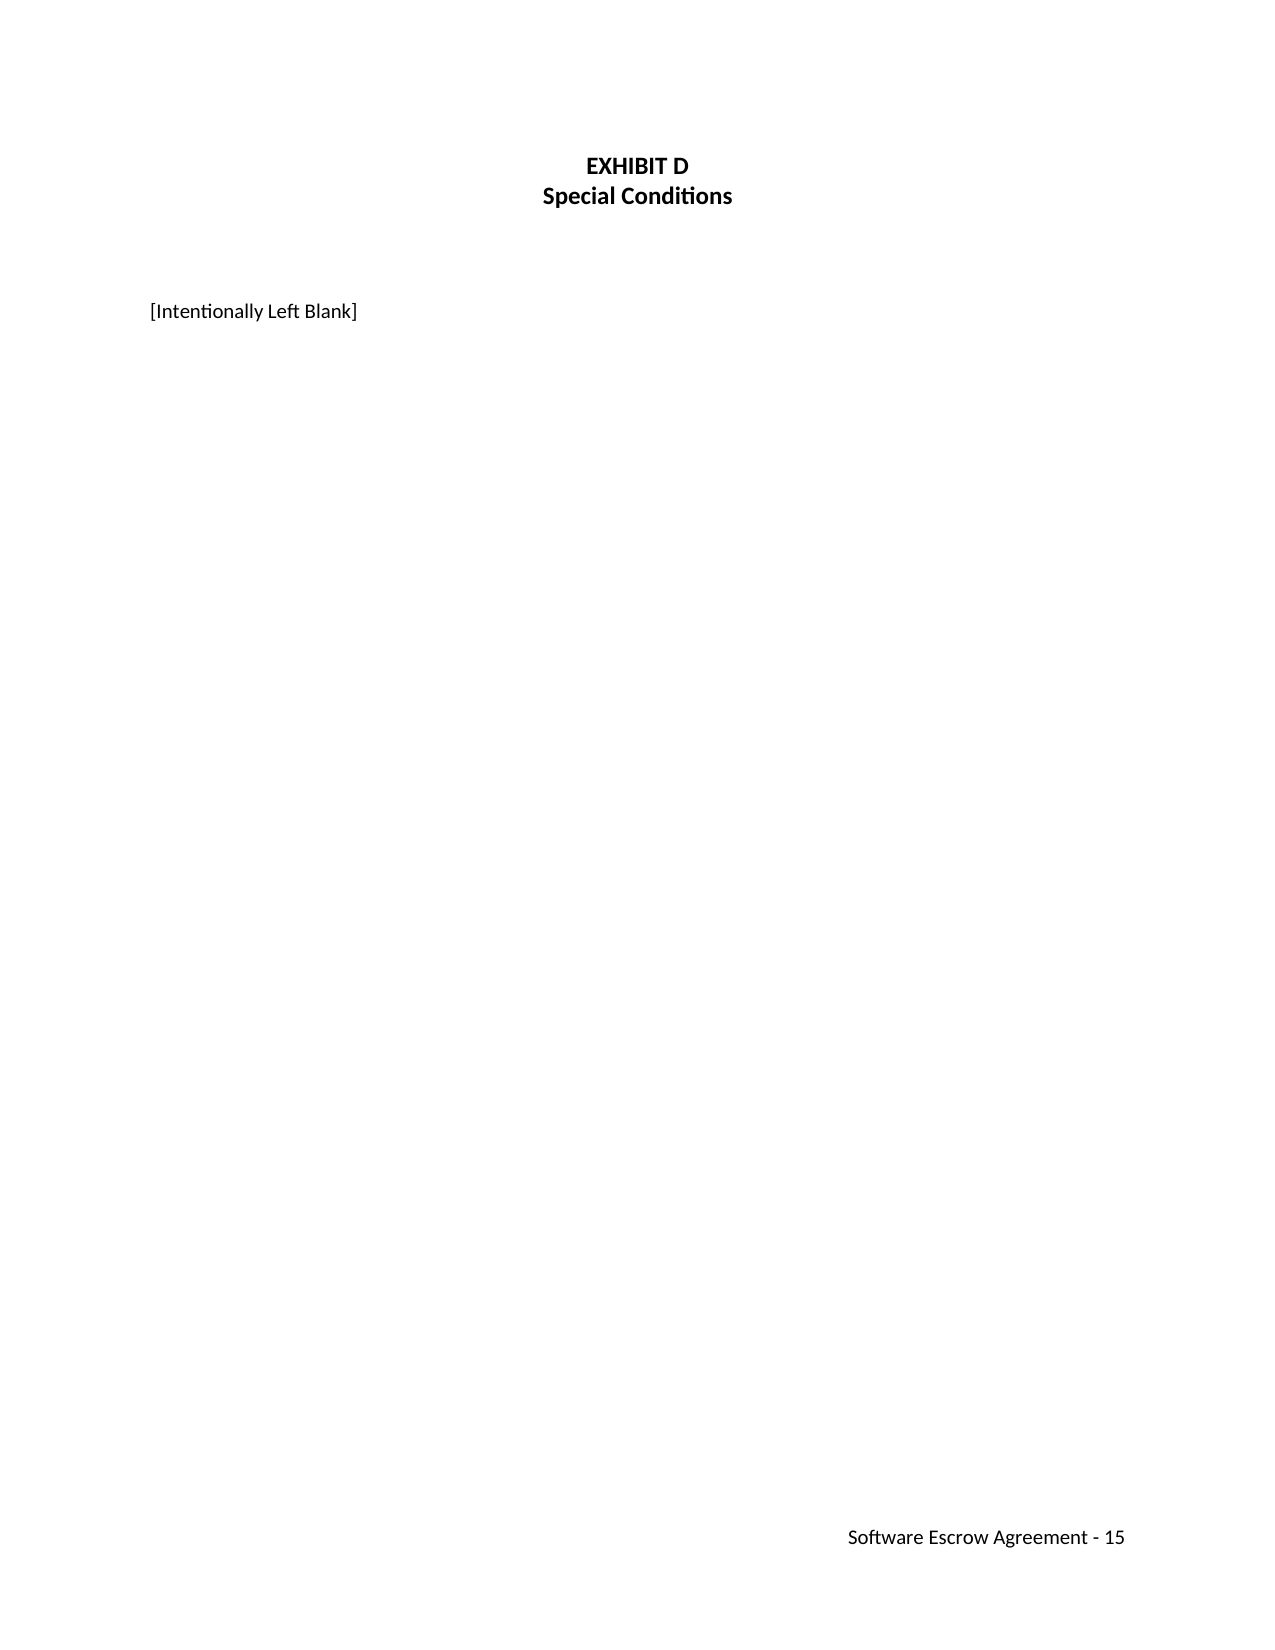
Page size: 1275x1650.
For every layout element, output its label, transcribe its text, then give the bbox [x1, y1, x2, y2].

subtitle Special Conditions [150, 181, 1125, 211]
subtitle EXHIBIT D [150, 150, 1125, 181]
text [Intentionally Left Blank] [150, 298, 1125, 324]
